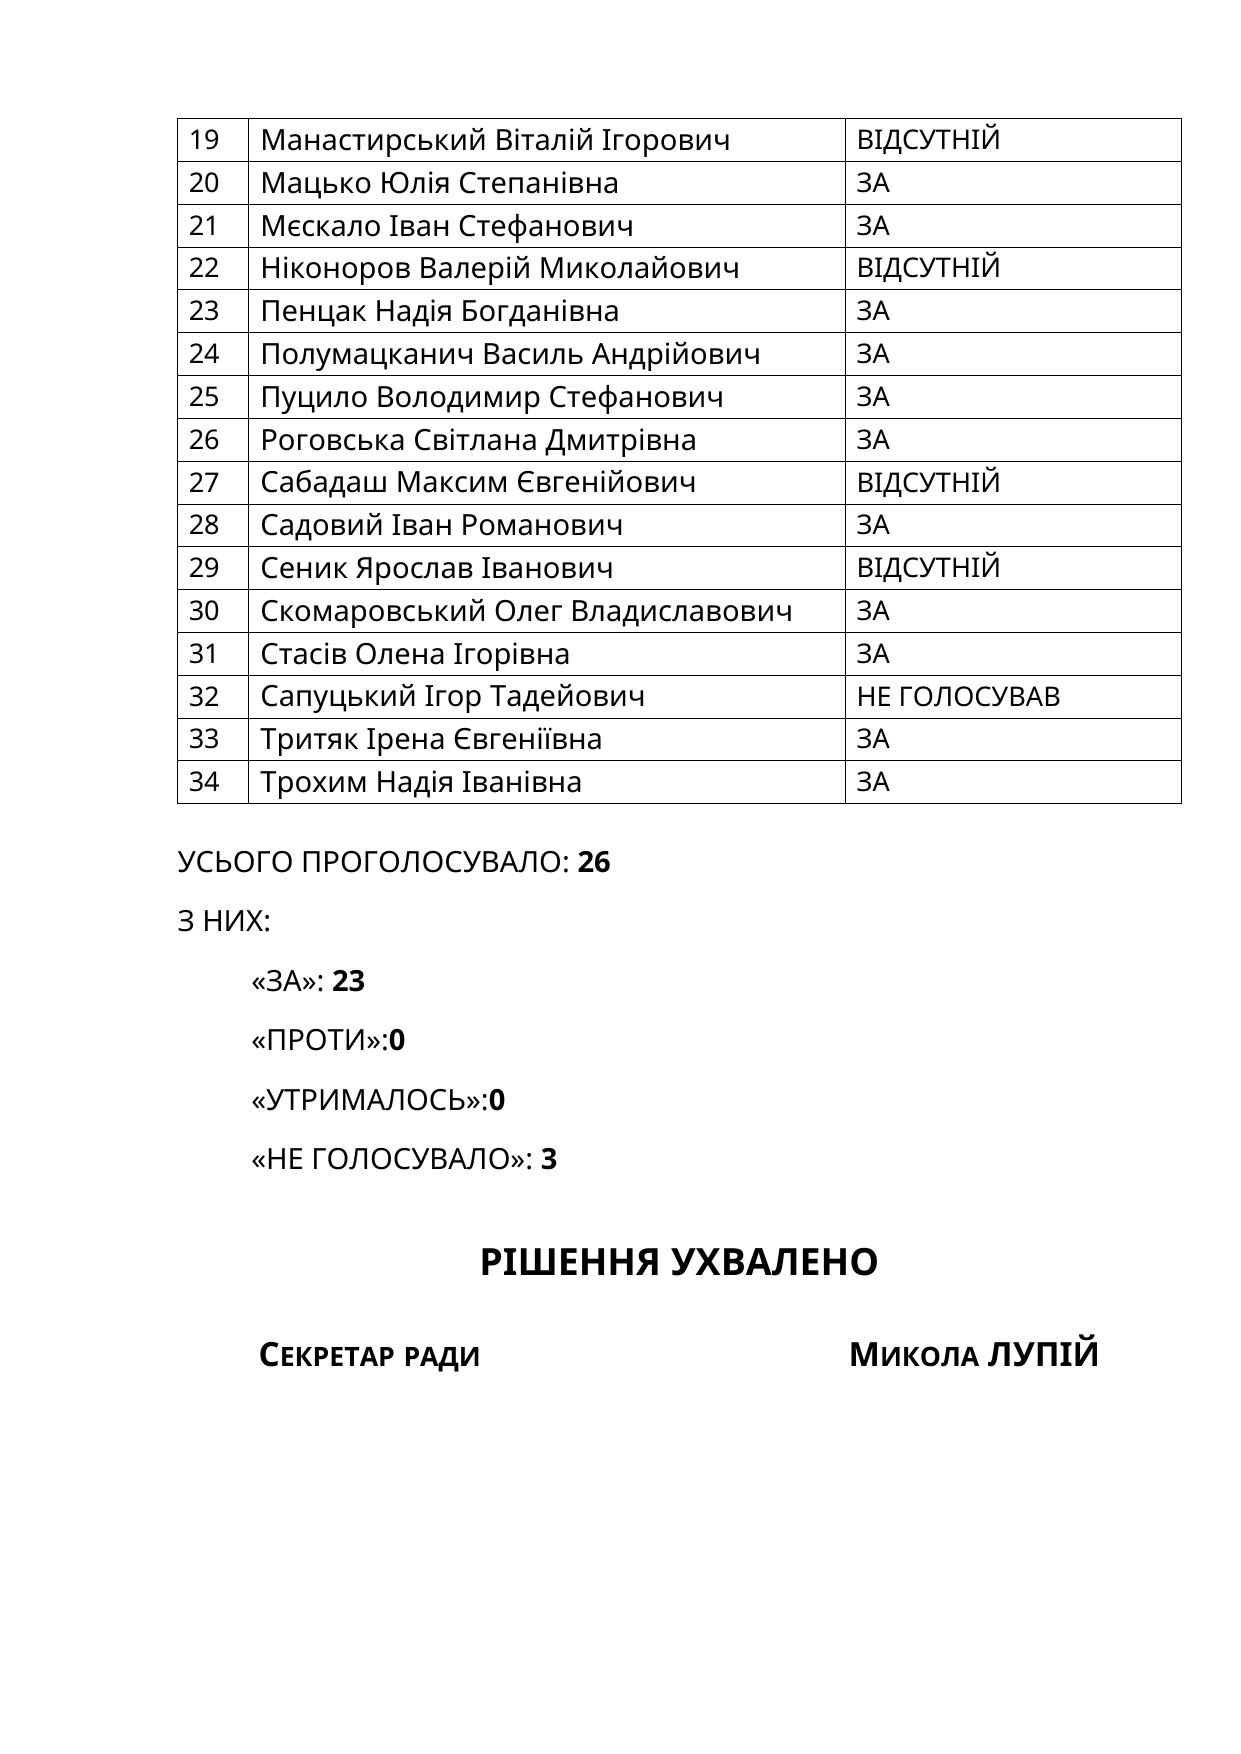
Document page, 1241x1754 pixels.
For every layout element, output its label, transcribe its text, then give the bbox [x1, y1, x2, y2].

text РІШЕННЯ УХВАЛЕНО [177, 1235, 1181, 1286]
table_cell ЗА [846, 505, 1181, 546]
table_cell Пенцак Надія Богданівна [249, 290, 845, 332]
table_cell ЗА [846, 333, 1181, 375]
table_cell ВІДСУТНІЙ [846, 119, 1181, 161]
table_cell ЗА [846, 419, 1181, 461]
table_cell ВІДСУТНІЙ [846, 547, 1181, 589]
table_cell 27 [178, 462, 248, 503]
table_cell 19 [178, 119, 248, 161]
table_cell НЕ ГОЛОСУВАВ [846, 676, 1181, 717]
table_cell Ніконоров Валерій Миколайович [249, 248, 845, 289]
text «УТРИМАЛОСЬ»:0 [177, 1079, 1181, 1119]
table_cell Стасів Олена Ігорівна [249, 633, 845, 675]
table_cell 23 [178, 290, 248, 332]
table_cell Садовий Іван Романович [249, 505, 845, 546]
table_cell ЗА [846, 376, 1181, 418]
table_cell ВІДСУТНІЙ [846, 248, 1181, 289]
table_cell ЗА [846, 290, 1181, 332]
table_cell ЗА [846, 162, 1181, 204]
table_cell 24 [178, 333, 248, 375]
table_cell Сапуцький Ігор Тадейович [249, 676, 845, 717]
table_cell Мєскало Іван Стефанович [249, 205, 845, 247]
table_cell 22 [178, 248, 248, 289]
text «НЕ ГОЛОСУВАЛО»: 3 [177, 1138, 1181, 1178]
table_cell Полумацканич Василь Андрійович [249, 333, 845, 375]
table_cell 29 [178, 547, 248, 589]
table_cell 26 [178, 419, 248, 461]
table_cell 21 [178, 205, 248, 247]
table_cell ВІДСУТНІЙ [846, 462, 1181, 503]
table_cell 32 [178, 676, 248, 717]
table_cell Сеник Ярослав Іванович [249, 547, 845, 589]
table_cell Пуцило Володимир Стефанович [249, 376, 845, 418]
table_cell 20 [178, 162, 248, 204]
table_cell 28 [178, 505, 248, 546]
table_cell Скомаровський Олег Владиславович [249, 590, 845, 632]
table_cell Роговська Світлана Дмитрівна [249, 419, 845, 461]
table_cell ЗА [846, 205, 1181, 247]
table_cell Мацько Юлія Степанівна [249, 162, 845, 204]
text З НИХ: [177, 901, 1181, 940]
table_cell Манастирський Віталій Ігорович [249, 119, 845, 161]
text «ЗА»: 23 [177, 960, 1181, 1000]
table_cell ЗА [846, 633, 1181, 675]
text Усього проголосувало: 26 [177, 841, 1181, 881]
text Секретар ради Микола ЛУПІЙ [177, 1331, 1181, 1377]
text «ПРОТИ»:0 [177, 1019, 1181, 1059]
table_cell Тритяк Ірена Євгеніївна [249, 719, 845, 760]
table_cell 33 [178, 719, 248, 760]
table_cell Сабадаш Максим Євгенійович [249, 462, 845, 503]
table_cell 30 [178, 590, 248, 632]
table_cell ЗА [846, 590, 1181, 632]
table_cell 31 [178, 633, 248, 675]
table_cell 25 [178, 376, 248, 418]
table_cell ЗА [846, 719, 1181, 760]
table_cell Трохим Надія Іванівна [249, 761, 845, 803]
table_cell 34 [178, 761, 248, 803]
table_cell ЗА [846, 761, 1181, 803]
